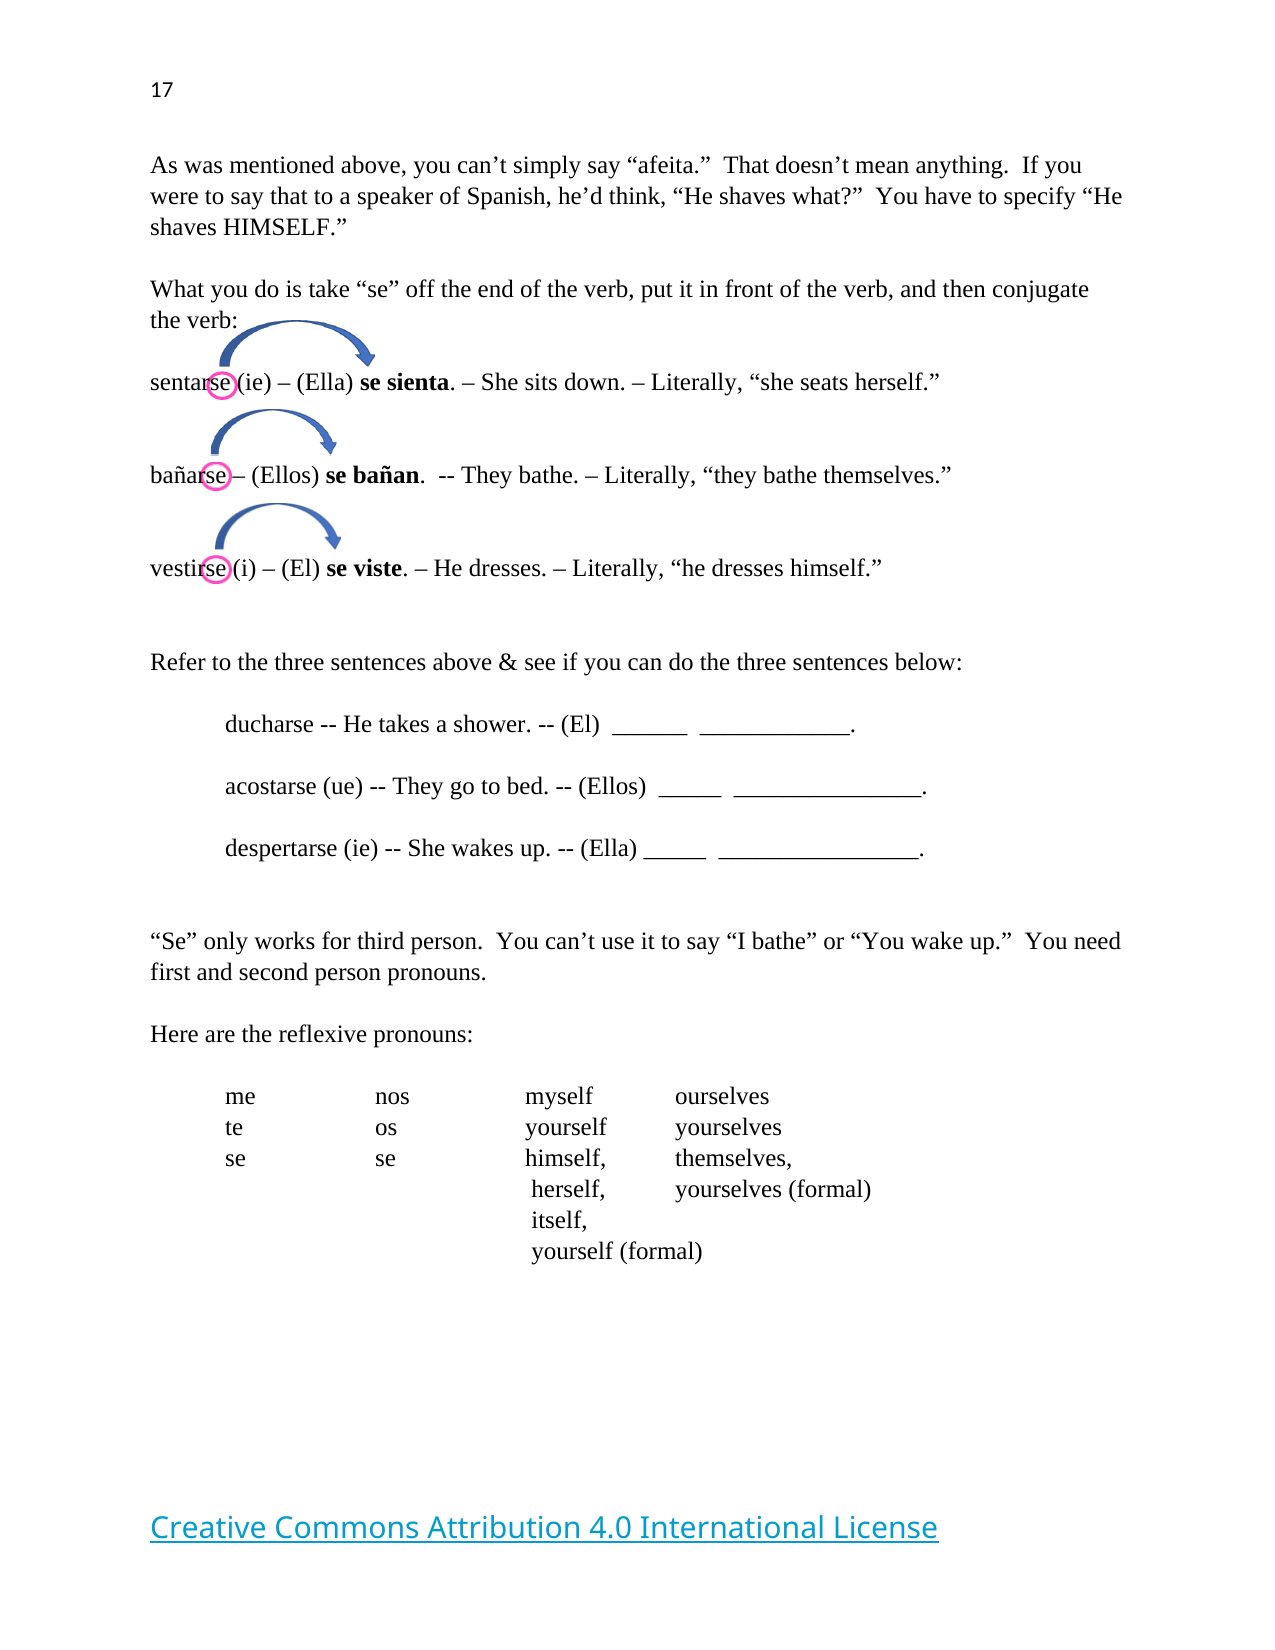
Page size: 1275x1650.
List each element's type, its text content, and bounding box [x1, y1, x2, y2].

text What you do is take “se” off the end of the verb, put it in front of the verb, and then conjugate the verb: [150, 274, 1125, 334]
text herself, yourselves (formal) [150, 1174, 1125, 1203]
text Refer to the three sentences above & see if you can do the three sentences below: [150, 647, 1125, 675]
text “Se” only works for third person. You can’t use it to say “I bathe” or “You wake up.” You need first and second person pronouns. [150, 926, 1125, 986]
text te os yourself yourselves [150, 1112, 1125, 1141]
picture [215, 503, 342, 550]
text Here are the reflexive pronouns: [150, 1019, 1125, 1048]
text ducharse -- He takes a shower. -- (El) ______ ____________. [150, 709, 1125, 737]
text se se himself, themselves, [150, 1143, 1125, 1172]
picture [219, 334, 375, 367]
text me nos myself ourselves [150, 1081, 1125, 1110]
text itself, [150, 1205, 1125, 1234]
text sentarse (ie) – (Ella) se sienta. – She sits down. – Literally, “she seats herself.” [150, 367, 1125, 396]
text yourself (formal) [150, 1236, 1125, 1265]
text acostarse (ue) -- They go to bed. -- (Ellos) _____ _______________. [150, 771, 1125, 799]
text bañarse – (Ellos) se bañan. -- They bathe. – Literally, “they bathe themselves.” [150, 460, 1125, 489]
text despertarse (ie) -- She wakes up. -- (Ella) _____ ________________. [150, 833, 1125, 862]
text As was mentioned above, you can’t simply say “afeita.” That doesn’t mean anything. If you were to say that to a speaker of Spanish, he’d think, “He shaves what?” You have to specify “He shaves HIMSELF.” [150, 150, 1125, 241]
picture [210, 409, 337, 456]
text vestirse (i) – (El) se viste. – He dresses. – Literally, “he dresses himself.” [150, 553, 1125, 582]
